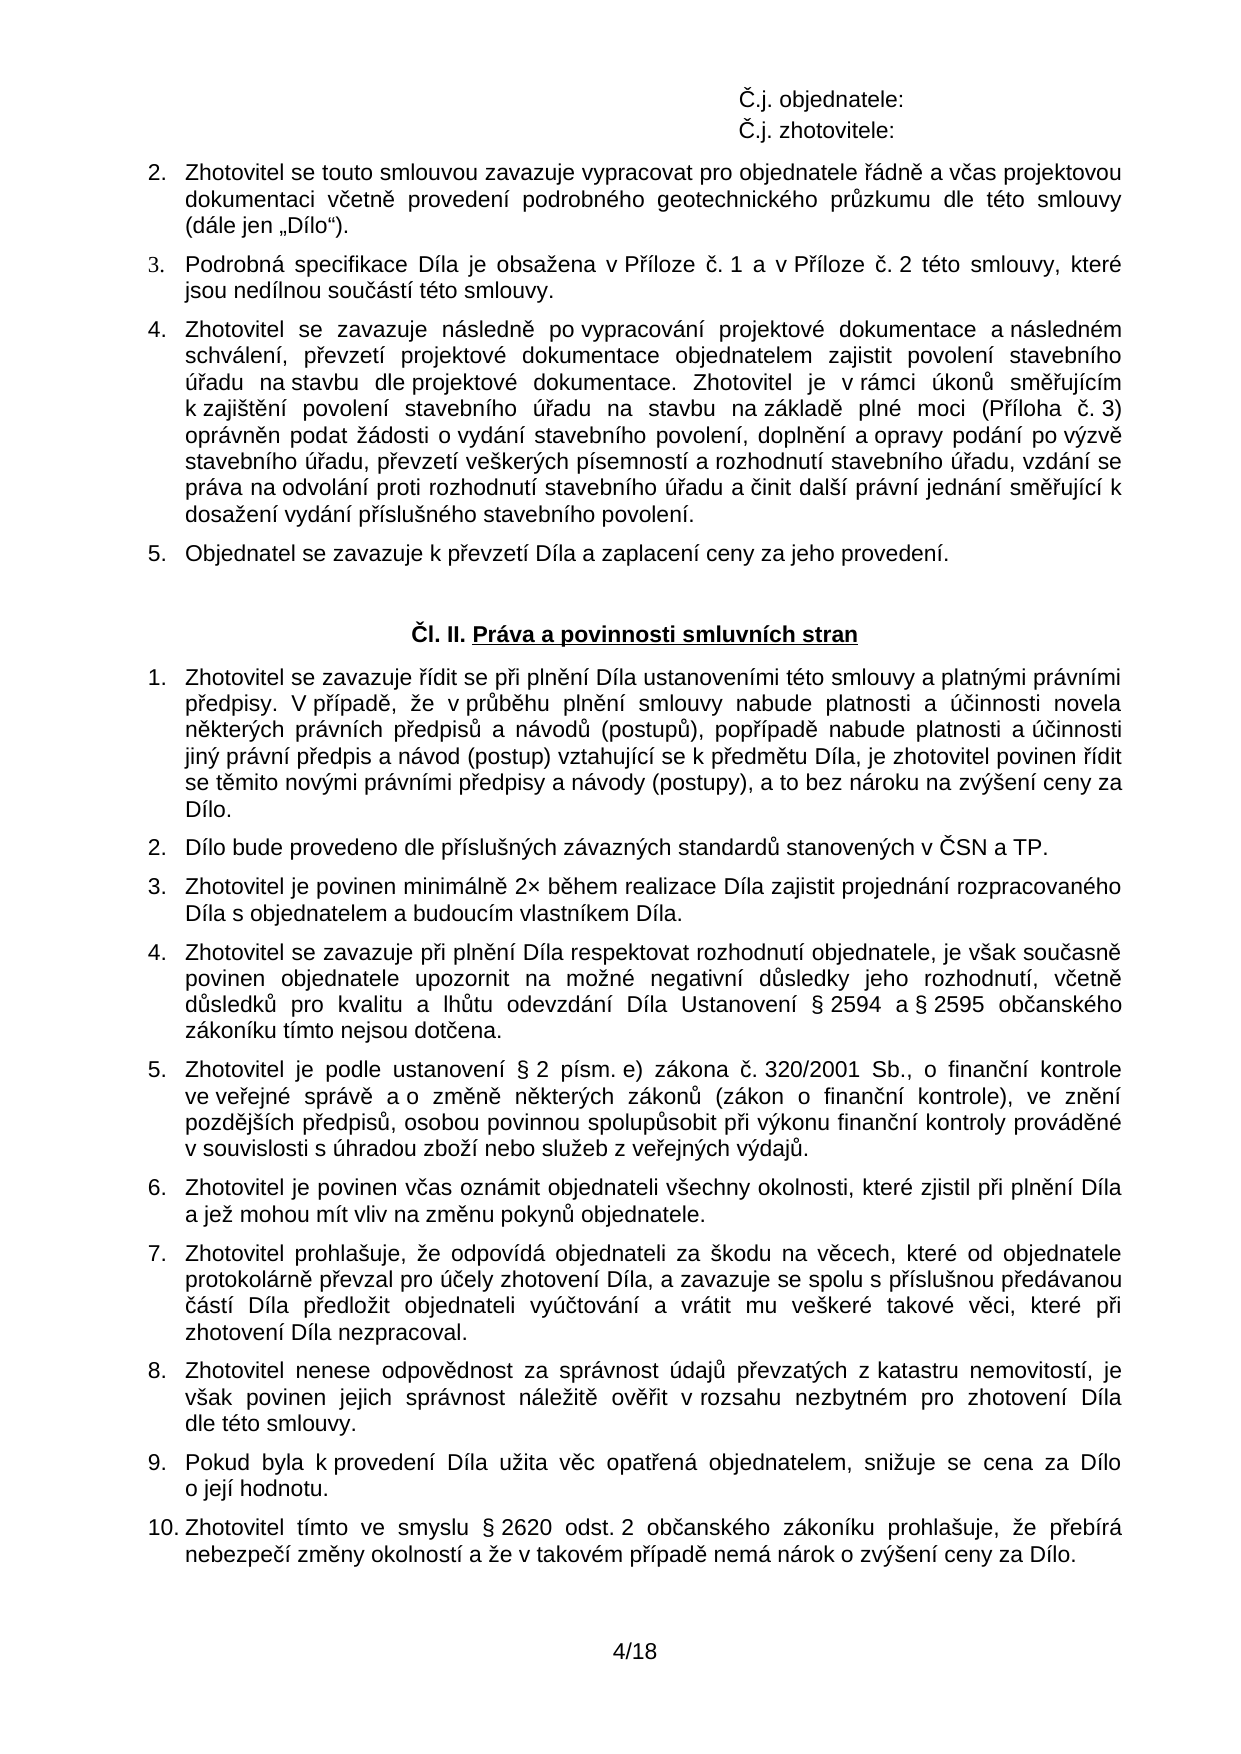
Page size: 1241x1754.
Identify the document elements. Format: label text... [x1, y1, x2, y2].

list Zhotovitel tímto ve smyslu § 2620 odst. 2 občanského zákoníku prohlašuje, že přebírá nebezpečí změny okolností a že v takovém případě nemá nárok o zvýšení ceny za Dílo. [148, 1514, 1122, 1567]
list Zhotovitel nenese odpovědnost za správnost údajů převzatých z katastru nemovitostí, je však povinen jejich správnost náležitě ověřit v rozsahu nezbytném pro zhotovení Díla dle této smlouvy. [148, 1357, 1122, 1436]
list Zhotovitel se touto smlouvou zavazuje vypracovat pro objednatele řádně a včas projektovou dokumentaci včetně provedení podrobného geotechnického průzkumu dle této smlouvy (dále jen „Dílo“). [148, 159, 1122, 238]
list Dílo bude provedeno dle příslušných závazných standardů stanovených v ČSN a TP. [148, 834, 1122, 861]
list Podrobná specifikace Díla je obsažena v Příloze č. 1 a v Příloze č. 2 této smlouvy, které jsou nedílnou součástí této smlouvy. [148, 251, 1122, 304]
list Pokud byla k provedení Díla užita věc opatřená objednatelem, snižuje se cena za Dílo o její hodnotu. [148, 1449, 1122, 1502]
list Zhotovitel je podle ustanovení § 2 písm. e) zákona č. 320/2001 Sb., o finanční kontrole ve veřejné správě a o změně některých zákonů (zákon o finanční kontrole), ve znění pozdějších předpisů, osobou povinnou spolupůsobit při výkonu finanční kontroly prováděné v souvislosti s úhradou zboží nebo služeb z veřejných výdajů. [148, 1056, 1122, 1162]
list Zhotovitel se zavazuje při plnění Díla respektovat rozhodnutí objednatele, je však současně povinen objednatele upozornit na možné negativní důsledky jeho rozhodnutí, včetně důsledků pro kvalitu a lhůtu odevzdání Díla Ustanovení § 2594 a § 2595 občanského zákoníku tímto nejsou dotčena. [148, 938, 1122, 1044]
text Práva a povinnosti smluvních stran [148, 621, 1122, 647]
list Zhotovitel se zavazuje řídit se při plnění Díla ustanoveními této smlouvy a platnými právními předpisy. V případě, že v průběhu plnění smlouvy nabude platnosti a účinnosti novela některých právních předpisů a návodů (postupů), popřípadě nabude platnosti a účinnosti jiný právní předpis a návod (postup) vztahující se k předmětu Díla, je zhotovitel povinen řídit se těmito novými právními předpisy a návody (postupy), a to bez nároku na zvýšení ceny za Dílo. [148, 664, 1122, 822]
list Objednatel se zavazuje k převzetí Díla a zaplacení ceny za jeho provedení. [148, 539, 1122, 566]
list Zhotovitel je povinen včas oznámit objednateli všechny okolnosti, které zjistil při plnění Díla a jež mohou mít vliv na změnu pokynů objednatele. [148, 1174, 1122, 1227]
list Zhotovitel je povinen minimálně 2× během realizace Díla zajistit projednání rozpracovaného Díla s objednatelem a budoucím vlastníkem Díla. [148, 873, 1122, 926]
list Zhotovitel se zavazuje následně po vypracování projektové dokumentace a následném schválení, převzetí projektové dokumentace objednatelem zajistit povolení stavebního úřadu na stavbu dle projektové dokumentace. Zhotovitel je v rámci úkonů směřujícím k zajištění povolení stavebního úřadu na stavbu na základě plné moci (Příloha č. 3) oprávněn podat žádosti o vydání stavebního povolení, doplnění a opravy podání po výzvě stavebního úřadu, převzetí veškerých písemností a rozhodnutí stavebního úřadu, vzdání se práva na odvolání proti rozhodnutí stavebního úřadu a činit další právní jednání směřující k dosažení vydání příslušného stavebního povolení. [148, 316, 1122, 527]
list Zhotovitel prohlašuje, že odpovídá objednateli za škodu na věcech, které od objednatele protokolárně převzal pro účely zhotovení Díla, a zavazuje se spolu s příslušnou předávanou částí Díla předložit objednateli vyúčtování a vrátit mu veškeré takové věci, které při zhotovení Díla nezpracoval. [148, 1239, 1122, 1345]
